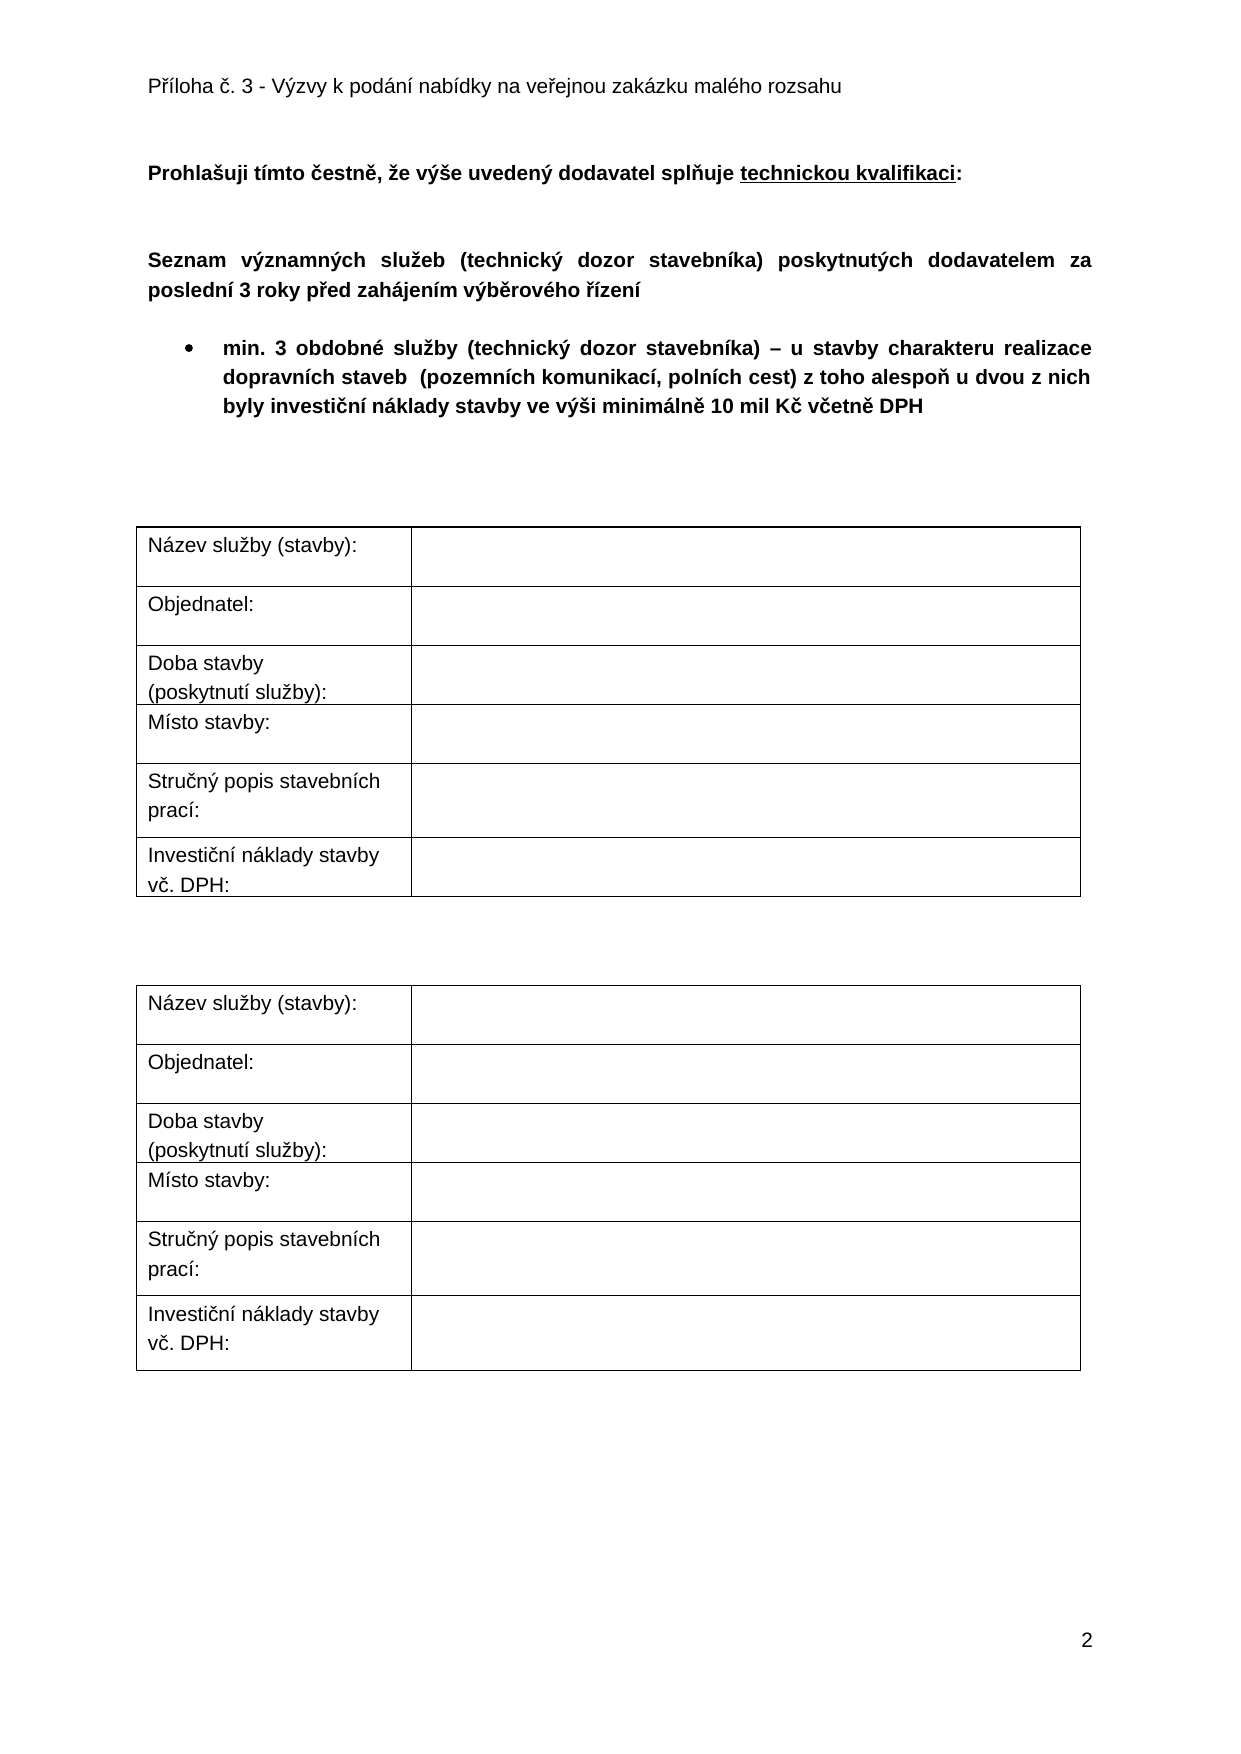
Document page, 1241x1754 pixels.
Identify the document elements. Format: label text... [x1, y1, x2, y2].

table_cell Místo stavby: [137, 705, 411, 763]
table_cell Místo stavby: [137, 1163, 411, 1221]
table_cell Objednatel: [137, 1045, 411, 1103]
table_header [412, 986, 1080, 1044]
table_header [412, 528, 1080, 586]
table_cell [412, 764, 1080, 837]
text Seznam významných služeb (technický dozor stavebníka) poskytnutých dodavatelem za poslední 3 roky před zahájením výběrového řízení [148, 243, 1093, 301]
table_cell [412, 1045, 1080, 1103]
table_cell Objednatel: [137, 587, 411, 644]
table_cell [412, 1222, 1080, 1295]
table_cell Investiční náklady stavby vč. DPH: [137, 838, 411, 896]
table_cell [412, 1163, 1080, 1221]
table_cell [412, 838, 1080, 896]
text Prohlašuji tímto čestně, že výše uvedený dodavatel splňuje technickou kvalifikaci: [148, 156, 1093, 185]
table_header Název služby (stavby): [137, 986, 411, 1044]
table_cell [412, 1296, 1080, 1370]
table_cell Investiční náklady stavby vč. DPH: [137, 1296, 411, 1370]
table_cell Doba stavby (poskytnutí služby): [137, 1104, 411, 1162]
table_header Název služby (stavby): [137, 528, 411, 586]
table_cell Stručný popis stavebních prací: [137, 1222, 411, 1295]
table_cell [412, 646, 1080, 704]
table_cell Stručný popis stavebních prací: [137, 764, 411, 837]
table_cell [412, 705, 1080, 763]
table_cell [412, 587, 1080, 644]
table_cell Doba stavby (poskytnutí služby): [137, 646, 411, 704]
table_cell [412, 1104, 1080, 1162]
list min. 3 obdobné služby (technický dozor stavebníka) – u stavby charakteru realizace dopravních staveb (pozemních komunikací, polních cest) z toho alespoň u dvou z nich byly investiční náklady stavby ve výši minimálně 10 mil Kč včetně DPH [185, 331, 1093, 418]
